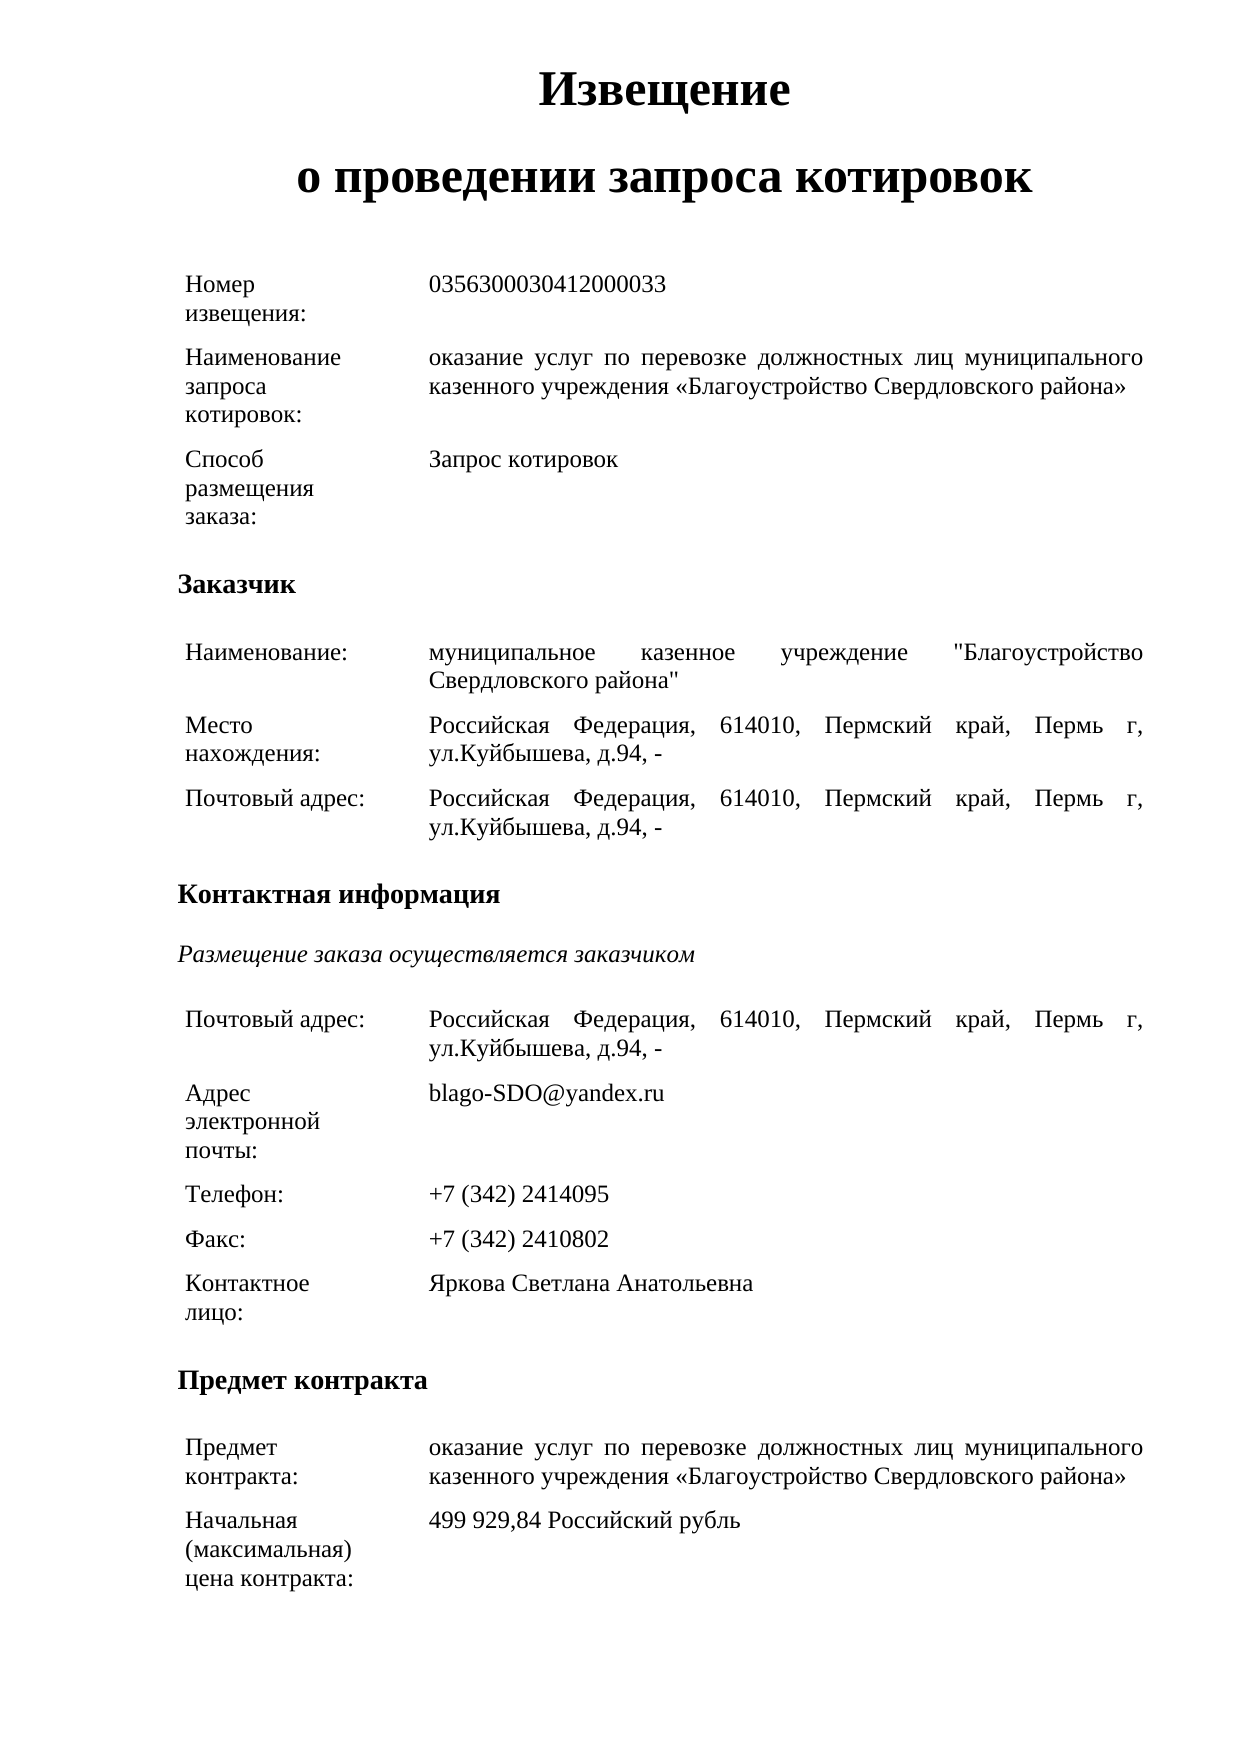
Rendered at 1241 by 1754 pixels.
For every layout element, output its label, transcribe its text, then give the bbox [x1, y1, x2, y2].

table_cell Начальная (максимальная) цена контракта: [177, 1498, 421, 1599]
table_header Почтовый адрес: [177, 997, 421, 1070]
text Заказчик [177, 567, 1152, 599]
table_cell Яркова Светлана Анатольевна [421, 1261, 1152, 1334]
table_cell +7 (342) 2414095 [421, 1172, 1152, 1216]
table_cell +7 (342) 2410802 [421, 1216, 1152, 1261]
table_header Предмет контракта: [177, 1424, 421, 1497]
text Контактная информация [177, 877, 1152, 910]
table_cell 499 929,84 Российский рубль [421, 1498, 1152, 1599]
text Извещение [177, 59, 1152, 117]
table_cell Запрос котировок [421, 436, 1152, 538]
table_cell Адрес электронной почты: [177, 1070, 421, 1172]
table_cell оказание услуг по перевозке должностных лиц муниципального казенного учреждения «Благоустройство Свердловского района» [421, 334, 1152, 436]
text Предмет контракта [177, 1363, 1152, 1395]
table_header муниципальное казенное учреждение "Благоустройство Свердловского района" [421, 629, 1152, 702]
table_cell Российская Федерация, 614010, Пермский край, Пермь г, ул.Куйбышева, д.94, - [421, 775, 1152, 848]
table_header Наименование: [177, 629, 421, 702]
table_cell Способ размещения заказа: [177, 436, 421, 538]
text Размещение заказа осуществляется заказчиком [177, 939, 1152, 968]
table_header оказание услуг по перевозке должностных лиц муниципального казенного учреждения «Благоустройство Свердловского района» [421, 1424, 1152, 1497]
table_cell Почтовый адрес: [177, 775, 421, 848]
table_header Номер извещения: [177, 261, 421, 334]
table_header 0356300030412000033 [421, 261, 1152, 334]
table_cell Российская Федерация, 614010, Пермский край, Пермь г, ул.Куйбышева, д.94, - [421, 702, 1152, 775]
table_cell Телефон: [177, 1172, 421, 1216]
text о проведении запроса котировок [177, 146, 1152, 203]
table_cell Наименование запроса котировок: [177, 334, 421, 436]
table_header Российская Федерация, 614010, Пермский край, Пермь г, ул.Куйбышева, д.94, - [421, 997, 1152, 1070]
table_cell Факс: [177, 1216, 421, 1261]
table_cell Контактное лицо: [177, 1261, 421, 1334]
table_cell blago-SDO@yandex.ru [421, 1070, 1152, 1172]
table_cell Место нахождения: [177, 702, 421, 775]
